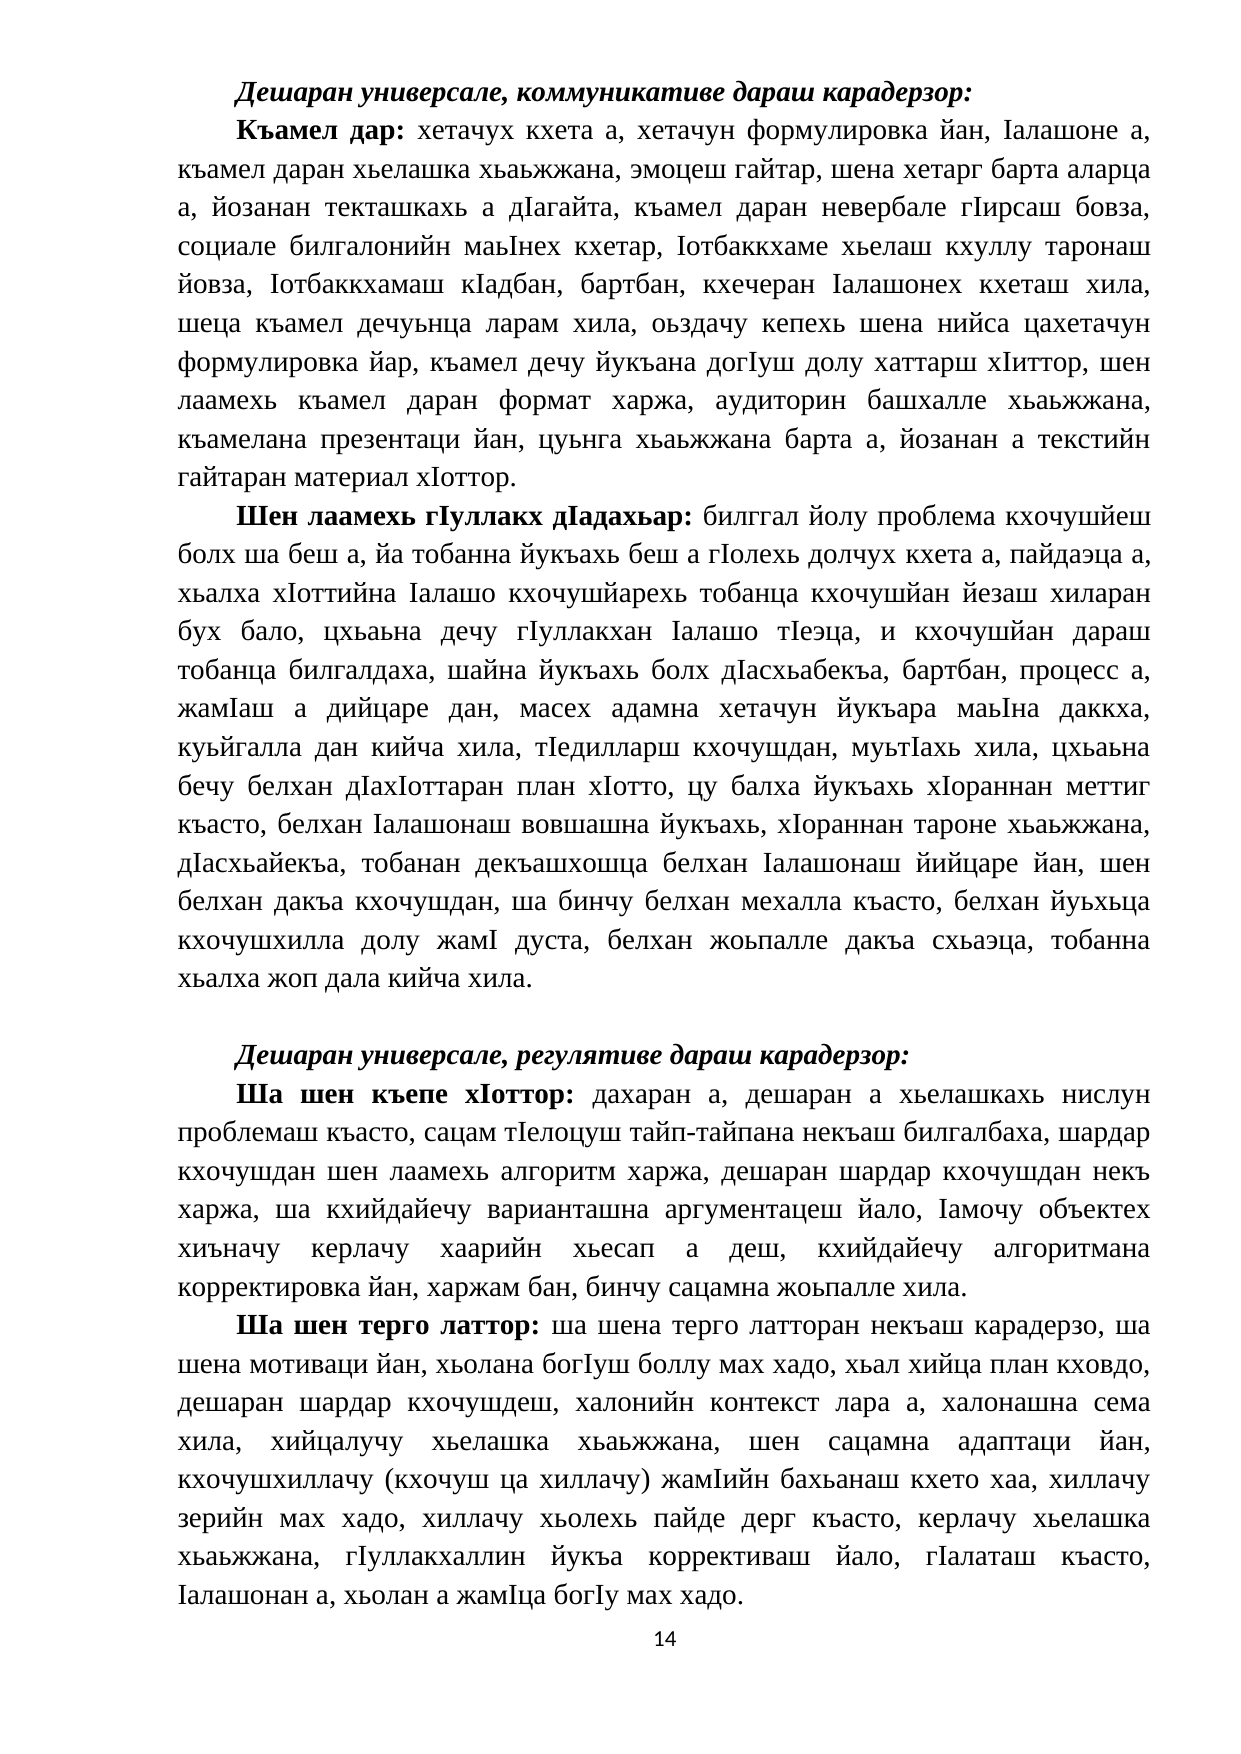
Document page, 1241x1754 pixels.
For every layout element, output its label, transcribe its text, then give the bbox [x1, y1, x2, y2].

text Ша шен къепе хӀоттор: дахаран а, дешаран а хьелашкахь нислун проблемаш къасто, сацам тӀелоцуш тайп-тайпана некъаш билгалбаха, шардар кхочушдан шен лаамехь алгоритм харжа, дешаран шардар кхочушдан некъ харжа, ша кхийдайечу варианташна аргументацеш йало, Ӏамочу объектех хиъначу керлачу хаарийн хьесап а деш, кхийдайечу алгоритмана корректировка йан, харжам бан, бинчу сацамна жоьпалле хила. [177, 1076, 1152, 1302]
text Дешаран универсале, коммуникативе дараш карадерзор: [177, 74, 1152, 107]
text Къамел дар: хетачух кхета а, хетачун формулировка йан, Ӏалашоне а, къамел даран хьелашка хьаьжжана, эмоцеш гайтар, шена хетарг барта аларца а, йозанан текташкахь а дӀагайта, къамел даран невербале гӀирсаш бовза, социале билгалонийн маьӀнех кхетар, Ӏотбаккхаме хьелаш кхуллу таронаш йовза, Ӏотбаккхамаш кӀадбан, бартбан, кхечеран Ӏалашонех кхеташ хила, шеца къамел дечуьнца ларам хила, оьздачу кепехь шена нийса цахетачун формулировка йар, къамел дечу йукъана догӀуш долу хаттарш хӀиттор, шен лаамехь къамел даран формат харжа, аудиторин башхалле хьаьжжана, къамелана презентаци йан, цуьнга хьаьжжана барта а, йозанан а текстийн гайтаран материал хӀоттор. [177, 112, 1152, 493]
text Ша шен терго латтор: ша шена терго латторан некъаш карадерзо, ша шена мотиваци йан, хьолана богӀуш боллу мах хадо, хьал хийца план кховдо, дешаран шардар кхочушдеш, халонийн контекст лара а, халонашна сема хила, хийцалучу хьелашка хьаьжжана, шен сацамна адаптаци йан, кхочушхиллачу (кхочуш ца хиллачу) жамӀийн бахьанаш кхето хаа, хиллачу зерийн мах хадо, хиллачу хьолехь пайде дерг къасто, керлачу хьелашка хьаьжжана, гӀуллакхаллин йукъа коррективаш йало, гӀалаташ къасто, Ӏалашонан а, хьолан а жамӀца богӀу мах хадо. [177, 1307, 1152, 1611]
text Шен лаамехь гӀуллакх дӀадахьар: билггал йолу проблема кхочушйеш болх ша беш а, йа тобанна йукъахь беш а гӀолехь долчух кхета а, пайдаэца а, хьалха хӀоттийна Ӏалашо кхочушйарехь тобанца кхочушйан йезаш хиларан бух бало, цхьаьна дечу гӀуллакхан Ӏалашо тӀеэца, и кхочушйан дараш тобанца билгалдаха, шайна йукъахь болх дӀасхьабекъа, бартбан, процесс а, жамӀаш а дийцаре дан, масех адамна хетачун йукъара маьӀна даккха, куьйгалла дан кийча хила, тӀедилларш кхочушдан, муьтӀахь хила, цхьаьна бечу белхан дӀахӀоттаран план хӀотто, цу балха йукъахь хӀораннан меттиг къасто, белхан Ӏалашонаш вовшашна йукъахь, хӀораннан тароне хьаьжжана, дӀасхьайекъа, тобанан декъашхошца белхан Ӏалашонаш йийцаре йан, шен белхан дакъа кхочушдан, ша бинчу белхан мехалла къасто, белхан йуьхьца кхочушхилла долу жамӀ дуста, белхан жоьпалле дакъа схьаэца, тобанна хьалха жоп дала кийча хила. [177, 498, 1152, 994]
text Дешаран универсале, регулятиве дараш карадерзор: [177, 1037, 1152, 1071]
